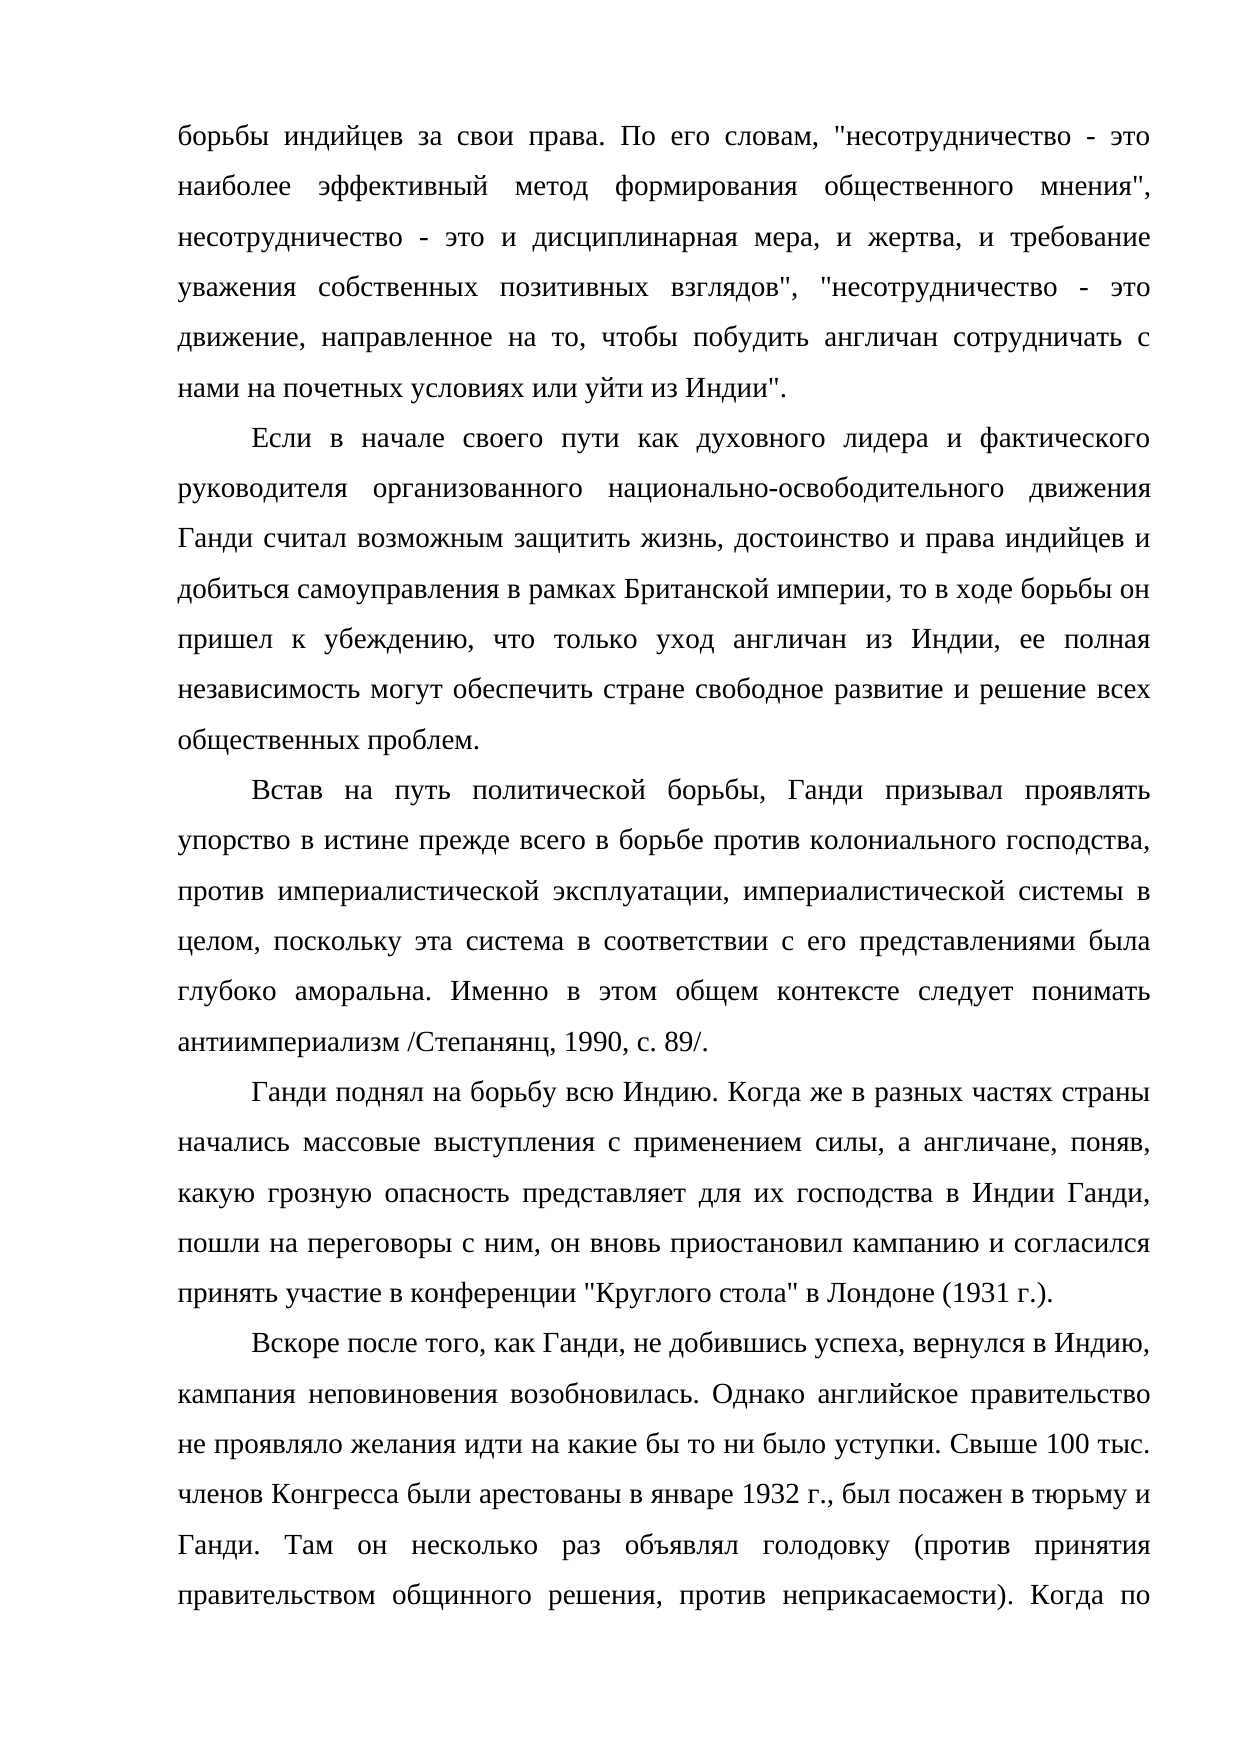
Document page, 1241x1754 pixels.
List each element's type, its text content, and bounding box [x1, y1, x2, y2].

text Если в начале своего пути как духовного лидера и фактического руководителя организованного национально-освободительного движения Ганди считал возможным защитить жизнь, достоинство и права индийцев и добиться самоуправления в рамках Британской империи, то в ходе борьбы он пришел к убеждению, что только уход англичан из Индии, ее полная независимость могут обеспечить стране свободное развитие и решение всех общественных проблем. [177, 420, 1152, 755]
text Встав на путь политической борьбы, Ганди призывал проявлять упорство в истине прежде всего в борьбе против колониального господства, против империалистической эксплуатации, империалистической системы в целом, поскольку эта система в соответствии с его представлениями была глубоко аморальна. Именно в этом общем контексте следует понимать антиимпериализм /Степанянц, 1990, с. 89/. [177, 772, 1152, 1057]
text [177, 118, 1152, 403]
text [177, 1326, 1152, 1611]
text Ганди поднял на борьбу всю Индию. Когда же в разных частях страны начались массовые выступления с применением силы, а англичане, поняв, какую грозную опасность представляет для их господства в Индии Ганди, пошли на переговоры с ним, он вновь приостановил кампанию и согласился принять участие в конференции "Круглого стола" в Лондоне (.). [177, 1074, 1152, 1309]
